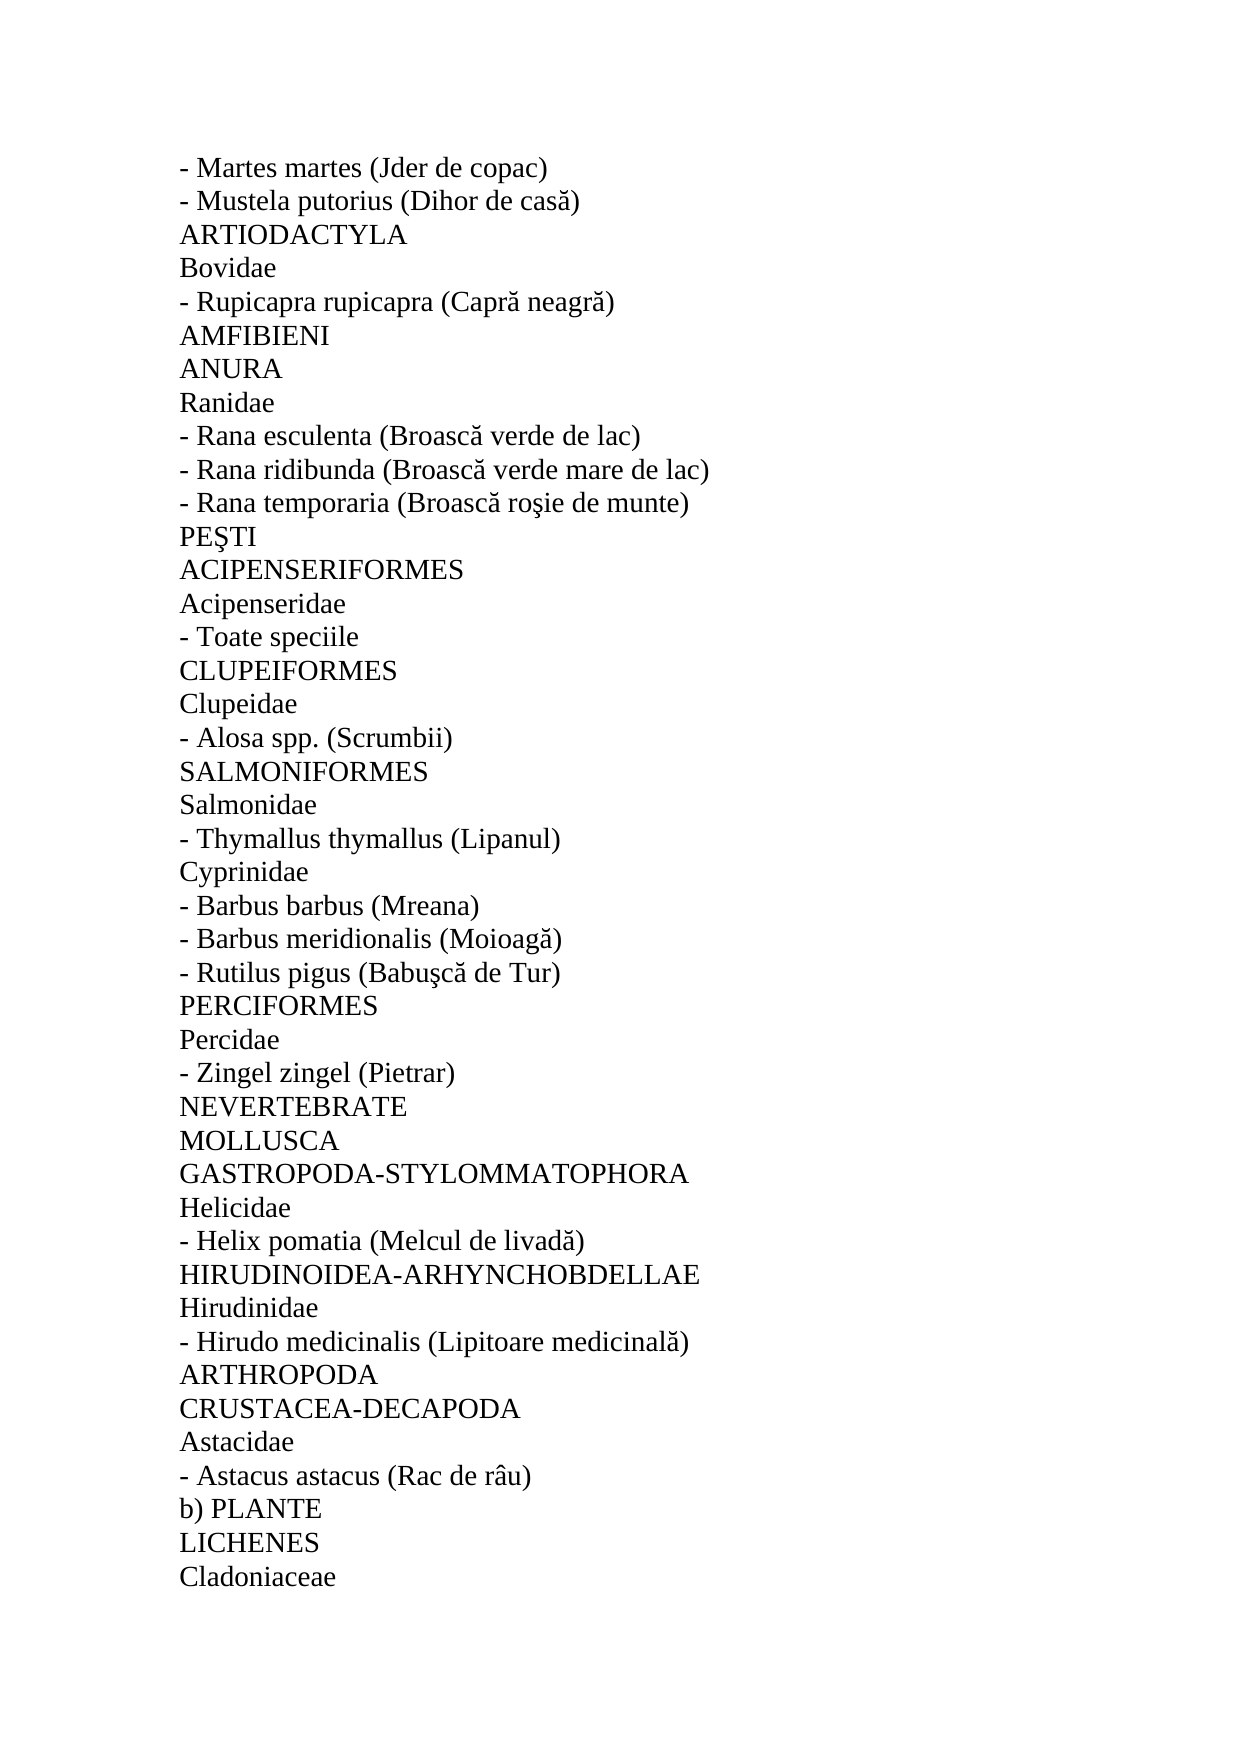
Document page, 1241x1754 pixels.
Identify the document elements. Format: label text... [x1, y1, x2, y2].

text CRUSTACEA-DECAPODA [150, 1391, 1090, 1424]
text - Rana temporaria (Broască roşie de munte) [150, 485, 1090, 519]
text - Helix pomatia (Melcul de livadă) [150, 1223, 1090, 1257]
text Acipenseridae [150, 586, 1090, 619]
text Cladoniaceae [150, 1559, 1090, 1592]
text ANURA [150, 351, 1090, 385]
text NEVERTEBRATE [150, 1089, 1090, 1123]
text - Rutilus pigus (Babuşcă de Tur) [150, 955, 1090, 988]
text PERCIFORMES [150, 988, 1090, 1022]
text Ranidae [150, 385, 1090, 418]
text - Martes martes (Jder de copac) [150, 150, 1090, 183]
text - Zingel zingel (Pietrar) [150, 1056, 1090, 1089]
text ACIPENSERIFORMES [150, 552, 1090, 586]
text b) PLANTE [150, 1492, 1090, 1525]
text ARTHROPODA [150, 1357, 1090, 1391]
text Bovidae [150, 251, 1090, 284]
text - Toate speciile [150, 619, 1090, 653]
text CLUPEIFORMES [150, 653, 1090, 687]
text GASTROPODA-STYLOMMATOPHORA [150, 1156, 1090, 1190]
text - Barbus barbus (Mreana) [150, 888, 1090, 921]
text - Astacus astacus (Rac de râu) [150, 1458, 1090, 1492]
text - Rana ridibunda (Broască verde mare de lac) [150, 452, 1090, 485]
text PEŞTI [150, 519, 1090, 552]
text - Barbus meridionalis (Moioagă) [150, 921, 1090, 955]
text Helicidae [150, 1190, 1090, 1223]
text Cyprinidae [150, 854, 1090, 888]
text HIRUDINOIDEA-ARHYNCHOBDELLAE [150, 1257, 1090, 1290]
text - Alosa spp. (Scrumbii) [150, 720, 1090, 754]
text - Hirudo medicinalis (Lipitoare medicinală) [150, 1324, 1090, 1357]
text Salmonidae [150, 787, 1090, 821]
text Percidae [150, 1022, 1090, 1056]
text SALMONIFORMES [150, 754, 1090, 787]
text - Rana esculenta (Broască verde de lac) [150, 418, 1090, 452]
text MOLLUSCA [150, 1123, 1090, 1156]
text Clupeidae [150, 687, 1090, 720]
text Astacidae [150, 1424, 1090, 1458]
text AMFIBIENI [150, 318, 1090, 351]
text LICHENES [150, 1525, 1090, 1559]
text ARTIODACTYLA [150, 217, 1090, 251]
text - Rupicapra rupicapra (Capră neagră) [150, 284, 1090, 318]
text - Thymallus thymallus (Lipanul) [150, 821, 1090, 854]
text - Mustela putorius (Dihor de casă) [150, 183, 1090, 217]
text Hirudinidae [150, 1290, 1090, 1324]
